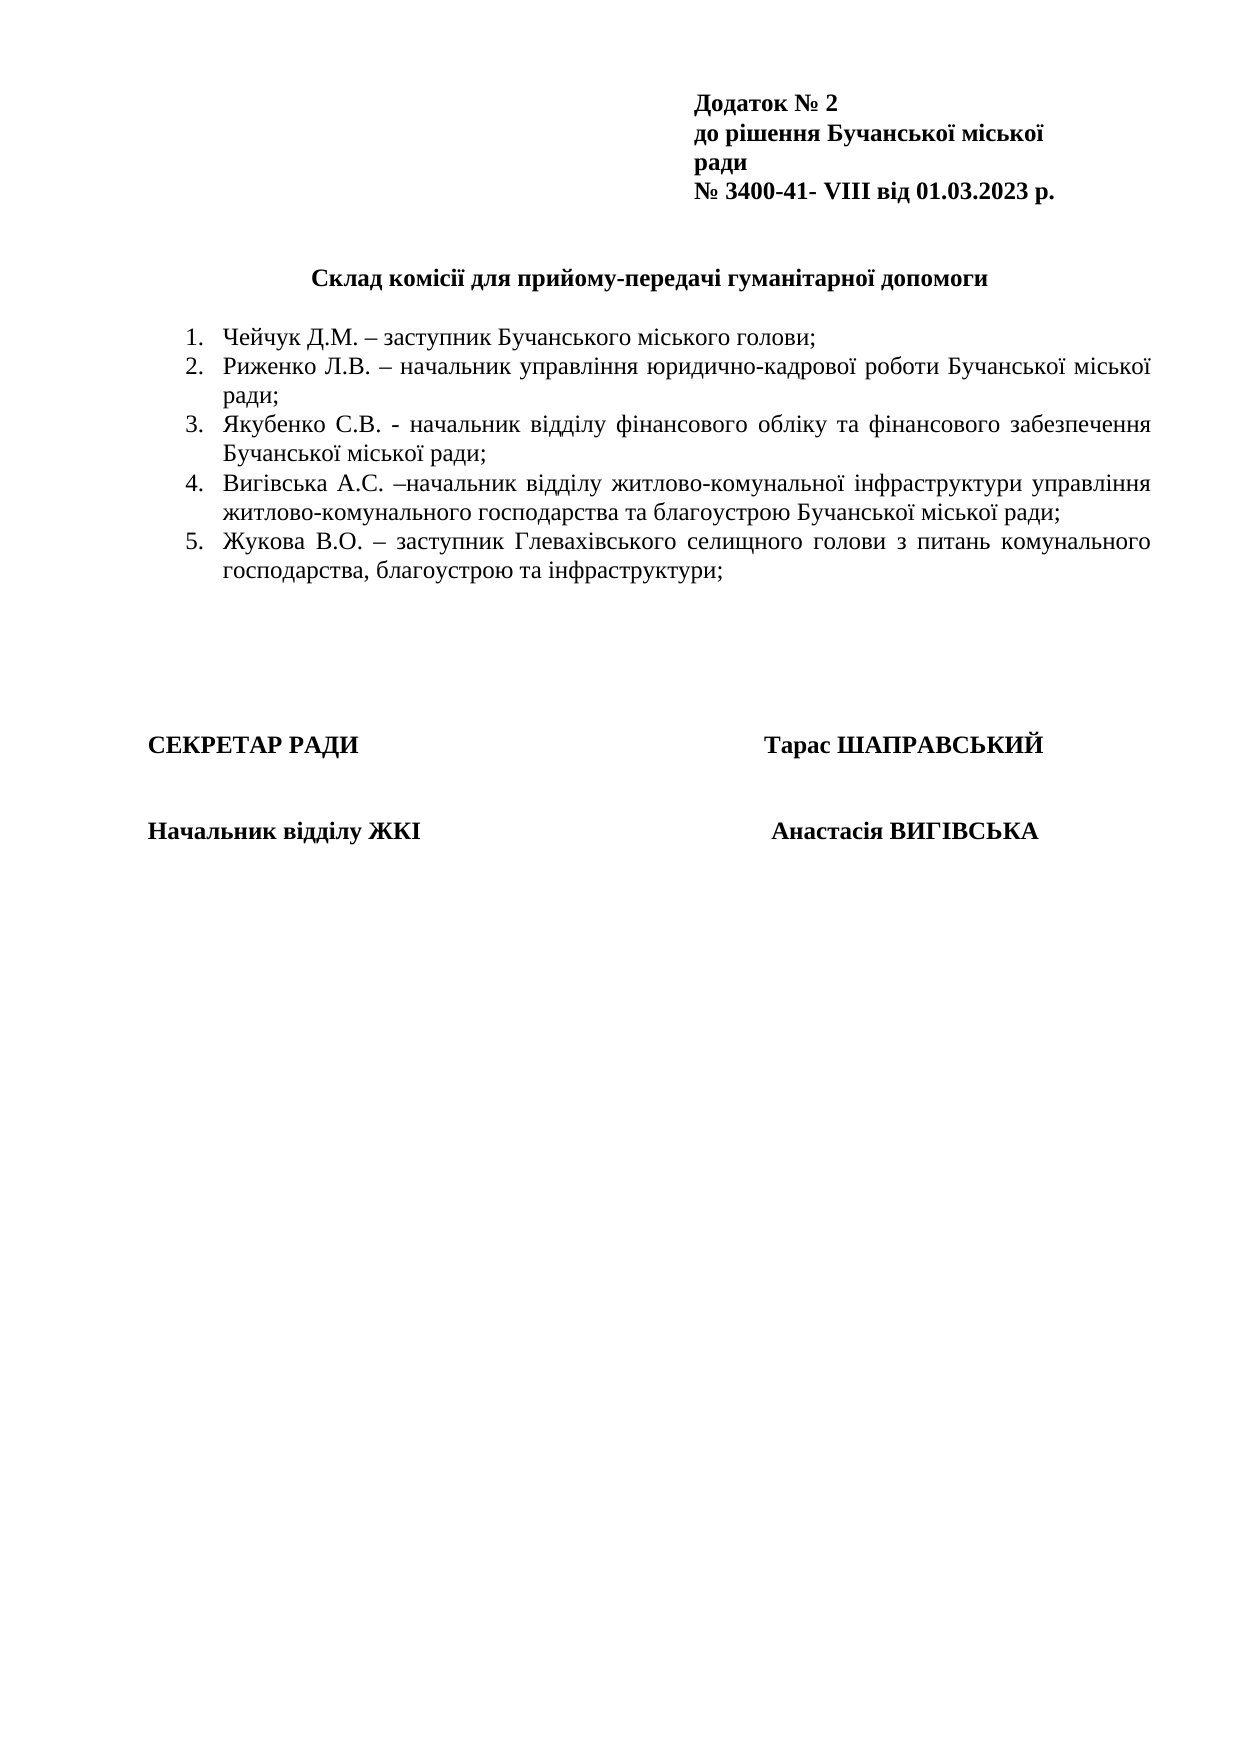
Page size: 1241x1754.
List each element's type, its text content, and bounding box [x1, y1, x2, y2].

text Начальник відділу ЖКІ Анастасія ВИГІВСЬКА [148, 816, 1152, 845]
text до рішення Бучанської міської [148, 118, 1152, 147]
list Вигівська А.С. –начальник відділу житлово-комунальної інфраструктури управління житлово-комунального господарства та благоустрою Бучанської міської ради; [185, 468, 1152, 526]
text ради [148, 147, 1152, 176]
text Склад комісії для прийому-передачі гуманітарної допомоги [148, 263, 1152, 293]
text № 3400-41- VIIІ від 01.03.2023 р. [148, 176, 1152, 205]
list Якубенко С.В. - начальник відділу фінансового обліку та фінансового забезпечення Бучанської міської ради; [185, 409, 1152, 468]
list Чейчук Д.М. – заступник Бучанського міського голови; [185, 322, 1152, 351]
list Риженко Л.В. – начальник управління юридично-кадрової роботи Бучанської міської ради; [185, 351, 1152, 409]
text Додаток № 2 [148, 88, 1152, 118]
text СЕКРЕТАР РАДИ Тарас ШАПРАВСЬКИЙ [148, 730, 1152, 758]
list Жукова В.О. – заступник Глевахівського селищного голови з питань комунального господарства, благоустрою та інфраструктури; [185, 526, 1152, 584]
